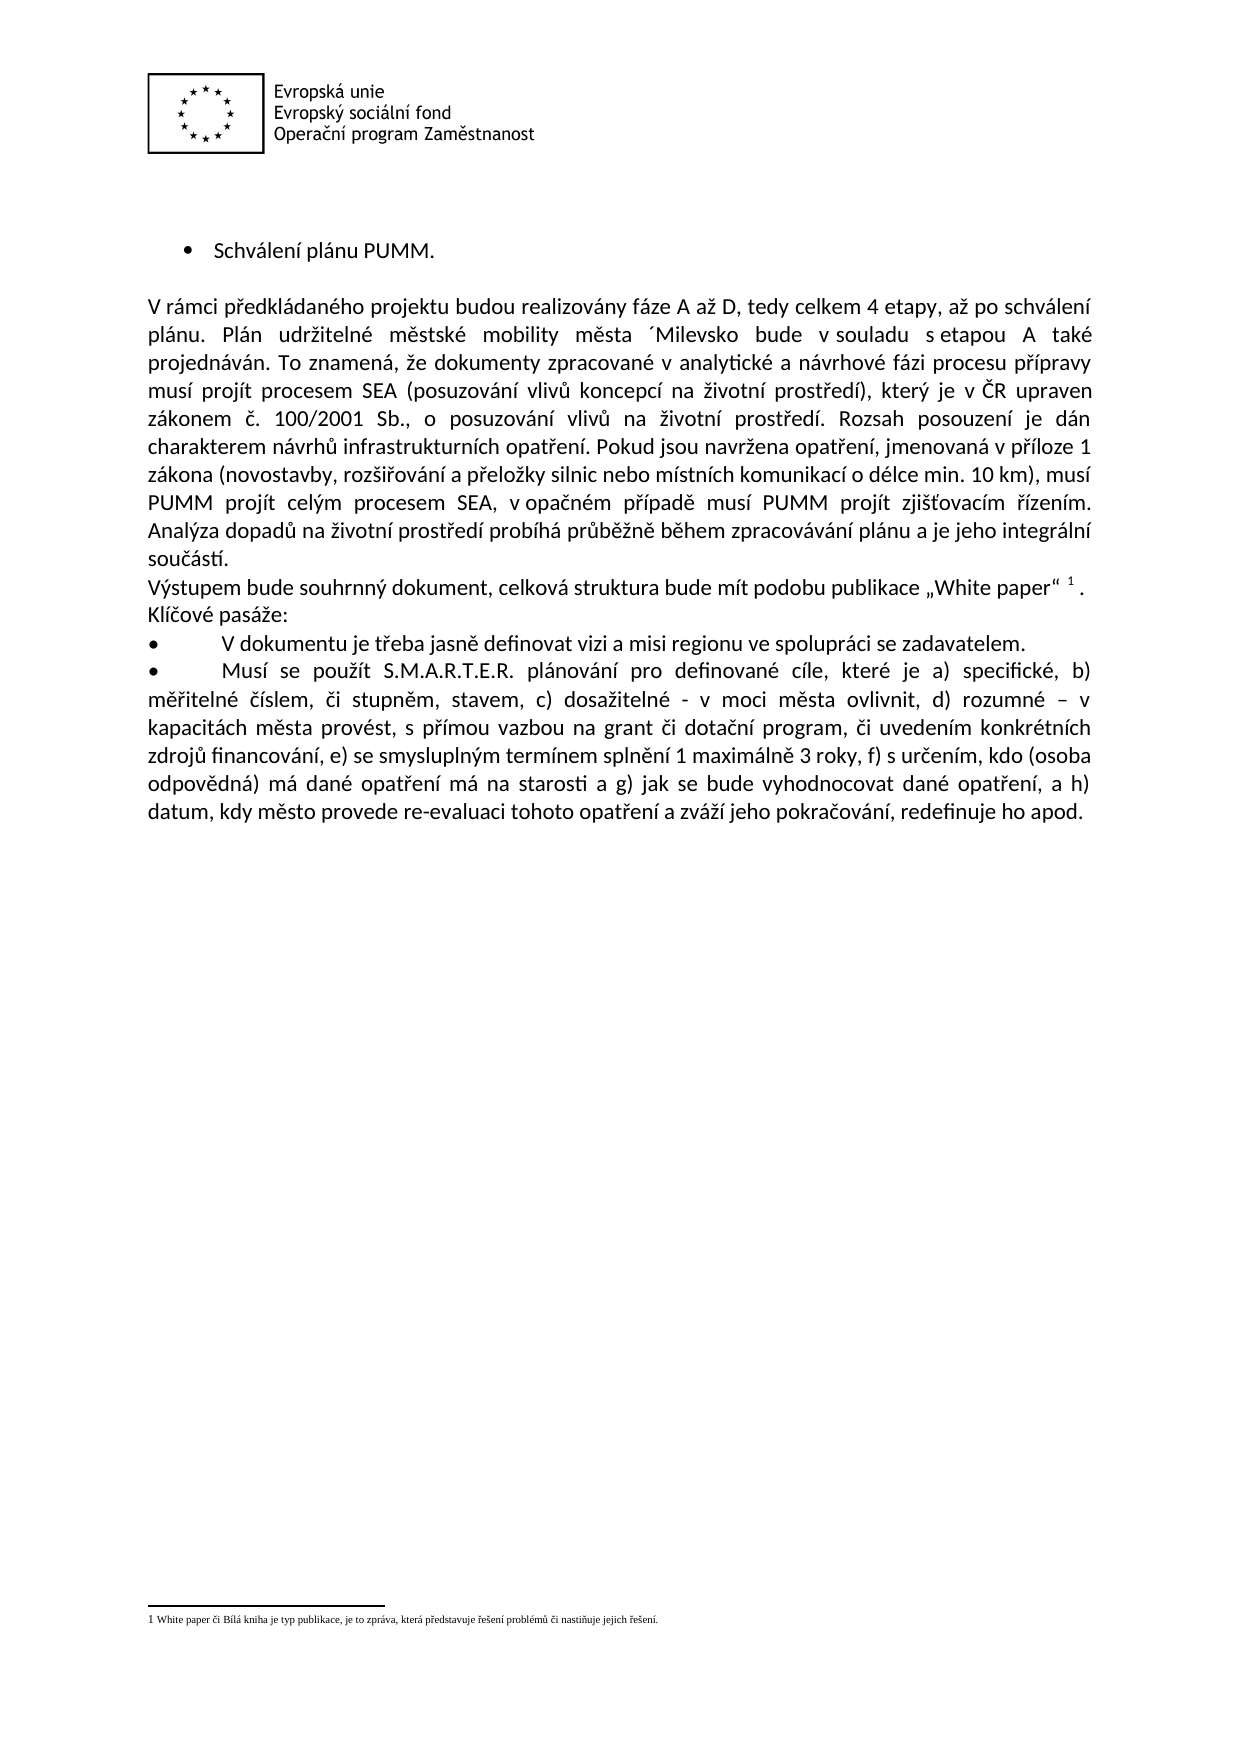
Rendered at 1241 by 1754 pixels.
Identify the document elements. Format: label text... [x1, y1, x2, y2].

text • Musí se použít S.M.A.R.T.E.R. plánování pro definované cíle, které je a) specifické, b) měřitelné číslem, či stupněm, stavem, c) dosažitelné - v moci města ovlivnit, d) rozumné – v kapacitách města provést, s přímou vazbou na grant či dotační program, či uvedením konkrétních zdrojů financování, e) se smysluplným termínem splnění 1 maximálně 3 roky, f) s určením, kdo (osoba odpovědná) má dané opatření má na starosti a g) jak se bude vyhodnocovat dané opatření, a h) datum, kdy město provede re-evaluaci tohoto opatření a zváží jeho pokračování, redefinuje ho apod. [148, 657, 1093, 825]
picture [147, 73, 535, 154]
text V rámci předkládaného projektu budou realizovány fáze A až D, tedy celkem 4 etapy, až po schválení plánu. Plán udržitelné městské mobility města ´Milevsko bude v souladu s etapou A také projednáván. To znamená, že dokumenty zpracované v analytické a návrhové fázi procesu přípravy musí projít procesem SEA (posuzování vlivů koncepcí na životní prostředí), který je v ČR upraven zákonem č. 100/2001 Sb., o posuzování vlivů na životní prostředí. Rozsah posouzení je dán charakterem návrhů infrastrukturních opatření. Pokud jsou navržena opatření, jmenovaná v příloze 1 zákona (novostavby, rozšiřování a přeložky silnic nebo místních komunikací o délce min. 10 km), musí PUMM projít celým procesem SEA, v opačném případě musí PUMM projít zjišťovacím řízením. Analýza dopadů na životní prostředí probíhá průběžně během zpracovávání plánu a je jeho integrální součástí. [148, 292, 1093, 573]
list Schválení plánu PUMM. [184, 236, 1093, 264]
text Klíčové pasáže: [148, 601, 1093, 629]
text • V dokumentu je třeba jasně definovat vizi a misi regionu ve spolupráci se zadavatelem. [148, 629, 1093, 657]
text Výstupem bude souhrnný dokument, celková struktura bude mít podobu publikace „White paper“ . [148, 573, 1093, 601]
